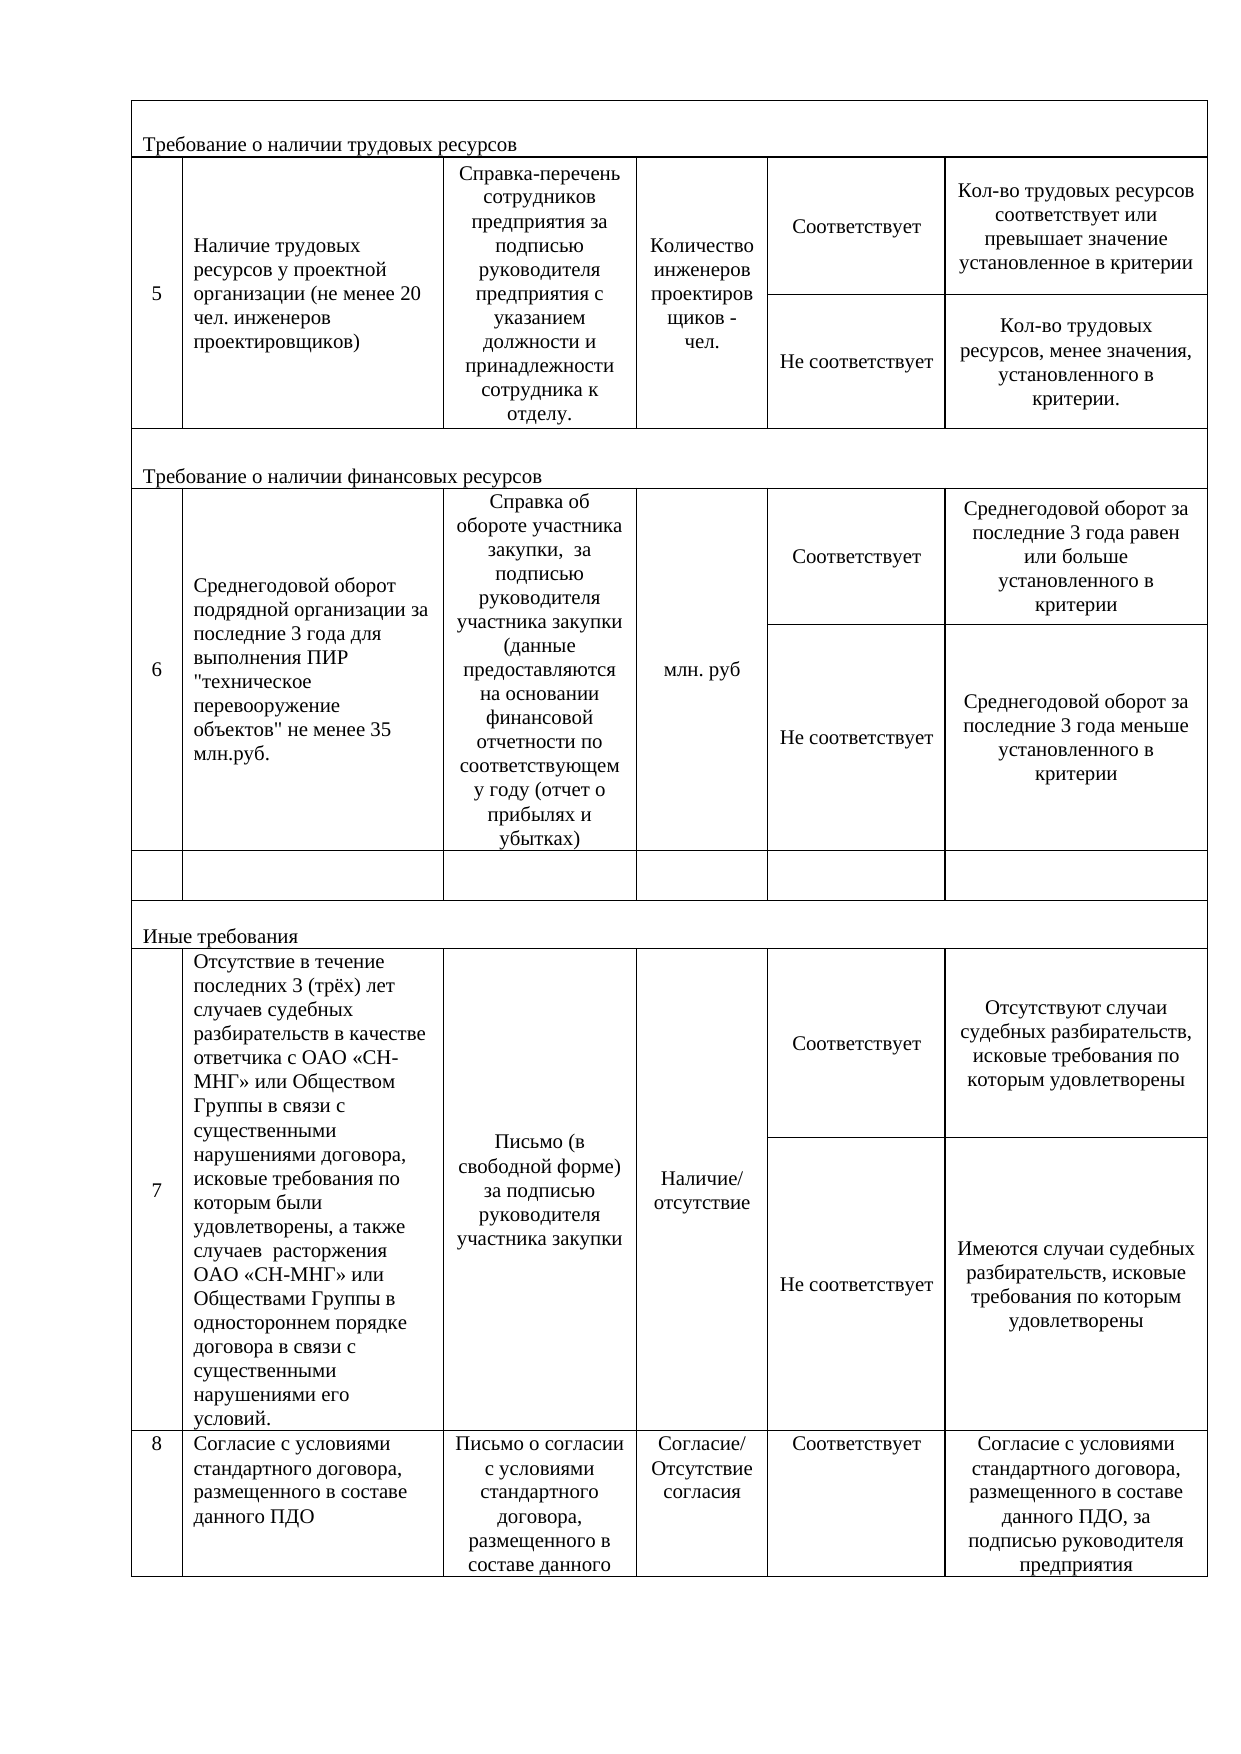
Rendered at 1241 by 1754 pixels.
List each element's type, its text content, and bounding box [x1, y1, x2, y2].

table_cell [946, 851, 1207, 899]
table_cell 8 [132, 1431, 182, 1576]
table_cell Справка об обороте участника закупки, за подписью руководителя участника закупки (данные предоставляются на основании финансовой отчетности по соответствующему году (отчет о прибылях и убытках) [444, 489, 636, 849]
table_cell Кол-во трудовых ресурсов соответствует или превышает значение установленное в критерии [946, 158, 1207, 294]
table_cell Письмо (в свободной форме) за подписью руководителя участника закупки [444, 949, 636, 1430]
table_cell [444, 851, 636, 899]
table_cell [183, 851, 443, 899]
table_cell Справка-перечень сотрудников предприятия за подписью руководителя предприятия с указанием должности и принадлежности сотрудника к отделу. [444, 158, 636, 428]
table_cell Не соответствует [768, 1138, 944, 1430]
table_cell Кол-во трудовых ресурсов, менее значения, установленного в критерии. [946, 295, 1207, 428]
table_cell Соответствует [768, 949, 944, 1137]
table_cell Наличие/отсутствие [637, 949, 767, 1430]
table_cell Отсутствуют случаи судебных разбирательств, исковые требования по которым удовлетворены [946, 949, 1207, 1137]
table_cell Иные требования [132, 901, 1207, 948]
table_cell Соответствует [768, 1431, 944, 1576]
table_cell Согласие с условиями стандартного договора, размещенного в составе данного ПДО, за подписью руководителя предприятия [946, 1431, 1207, 1576]
table_cell Не соответствует [768, 295, 944, 428]
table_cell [444, 1431, 636, 1576]
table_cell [183, 1431, 443, 1576]
table_cell Наличие трудовых ресурсов у проектной организации (не менее 20 чел. инженеров проектировщиков) [183, 158, 443, 428]
table_cell Соответствует [768, 158, 944, 294]
table_cell Имеются случаи судебных разбирательств, исковые требования по которым удовлетворены [946, 1138, 1207, 1430]
table_cell Требование о наличии трудовых ресурсов [132, 101, 1207, 156]
table_cell Среднегодовой оборот за последние 3 года меньше установленного в критерии [946, 625, 1207, 849]
table_cell Количество инженеров проектировщиков - чел. [637, 158, 767, 428]
table_cell Не соответствует [768, 625, 944, 849]
table_cell 5 [132, 158, 182, 428]
table_cell [768, 851, 944, 899]
table_cell Среднегодовой оборот подрядной организации за последние 3 года для выполнения ПИР "техническое перевооружение объектов" не менее 35 млн.руб. [183, 489, 443, 849]
table_cell [637, 851, 767, 899]
table_cell Среднегодовой оборот за последние 3 года равен или больше установленного в критерии [946, 489, 1207, 623]
table_cell [132, 851, 182, 899]
table_cell Соответствует [768, 489, 944, 623]
table_cell Требование о наличии финансовых ресурсов [132, 429, 1207, 488]
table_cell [637, 1431, 767, 1576]
table_cell Отсутствие в течение последних 3 (трёх) лет случаев судебных разбирательств в качестве ответчика с ОАО «СН-МНГ» или Обществом Группы в связи с существенными нарушениями договора, исковые требования по которым были удовлетворены, а также случаев расторжения ОАО «СН-МНГ» или Обществами Группы в одностороннем порядке договора в связи с существенными нарушениями его условий. [183, 949, 443, 1430]
table_cell млн. руб [637, 489, 767, 849]
table_cell 6 [132, 489, 182, 849]
table_cell 7 [132, 949, 182, 1430]
